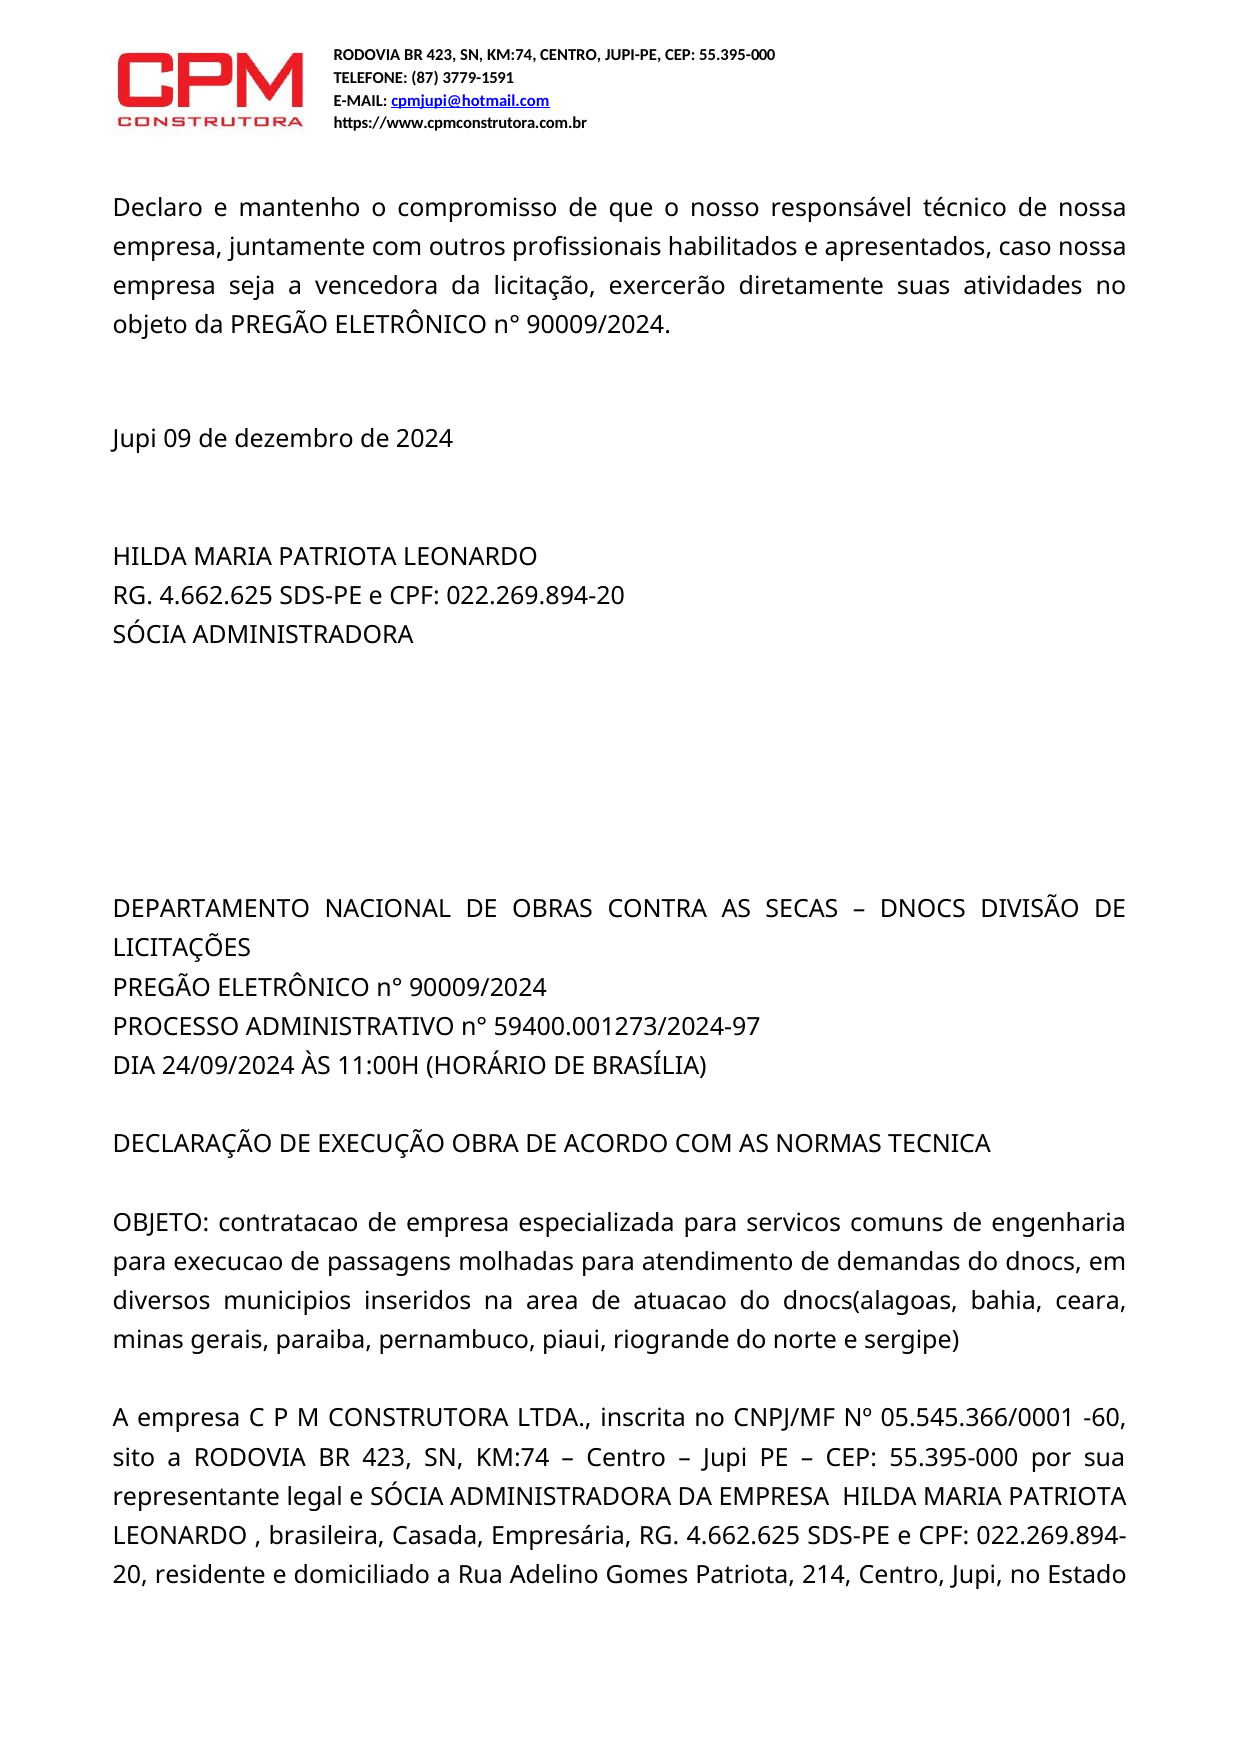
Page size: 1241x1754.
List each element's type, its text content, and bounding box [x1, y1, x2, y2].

text DIA 24/09/2024 ÀS 11:00H (HORÁRIO DE BRASÍLIA) [112, 1048, 1128, 1082]
text HILDA MARIA PATRIOTA LEONARDO [112, 538, 1128, 572]
text PROCESSO ADMINISTRATIVO n° 59400.001273/2024-97 [112, 1008, 1128, 1042]
text DECLARAÇÃO DE EXECUÇÃO OBRA DE ACORDO COM AS NORMAS TECNICA [112, 1126, 1128, 1160]
picture [111, 50, 305, 137]
text RG. 4.662.625 SDS-PE e CPF: 022.269.894-20 [112, 578, 1128, 612]
text DEPARTAMENTO NACIONAL DE OBRAS CONTRA AS SECAS – DNOCS DIVISÃO DE LICITAÇÕES [112, 891, 1128, 964]
text Declaro e mantenho o compromisso de que o nosso responsável técnico de nossa empresa, juntamente com outros profissionais habilitados e apresentados, caso nossa empresa seja a vencedora da licitação, exercerão diretamente suas atividades no objeto da PREGÃO ELETRÔNICO n° 90009/2024. [112, 189, 1128, 341]
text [112, 1400, 1128, 1591]
text Jupi 09 de dezembro de 2024 [112, 421, 1128, 455]
text OBJETO: contratacao de empresa especializada para servicos comuns de engenharia para execucao de passagens molhadas para atendimento de demandas do dnocs, em diversos municipios inseridos na area de atuacao do dnocs(alagoas, bahia, ceara, minas gerais, paraiba, pernambuco, piaui, riogrande do norte e sergipe) [112, 1204, 1128, 1356]
text SÓCIA ADMINISTRADORA [112, 617, 1128, 651]
text PREGÃO ELETRÔNICO n° 90009/2024 [112, 969, 1128, 1003]
